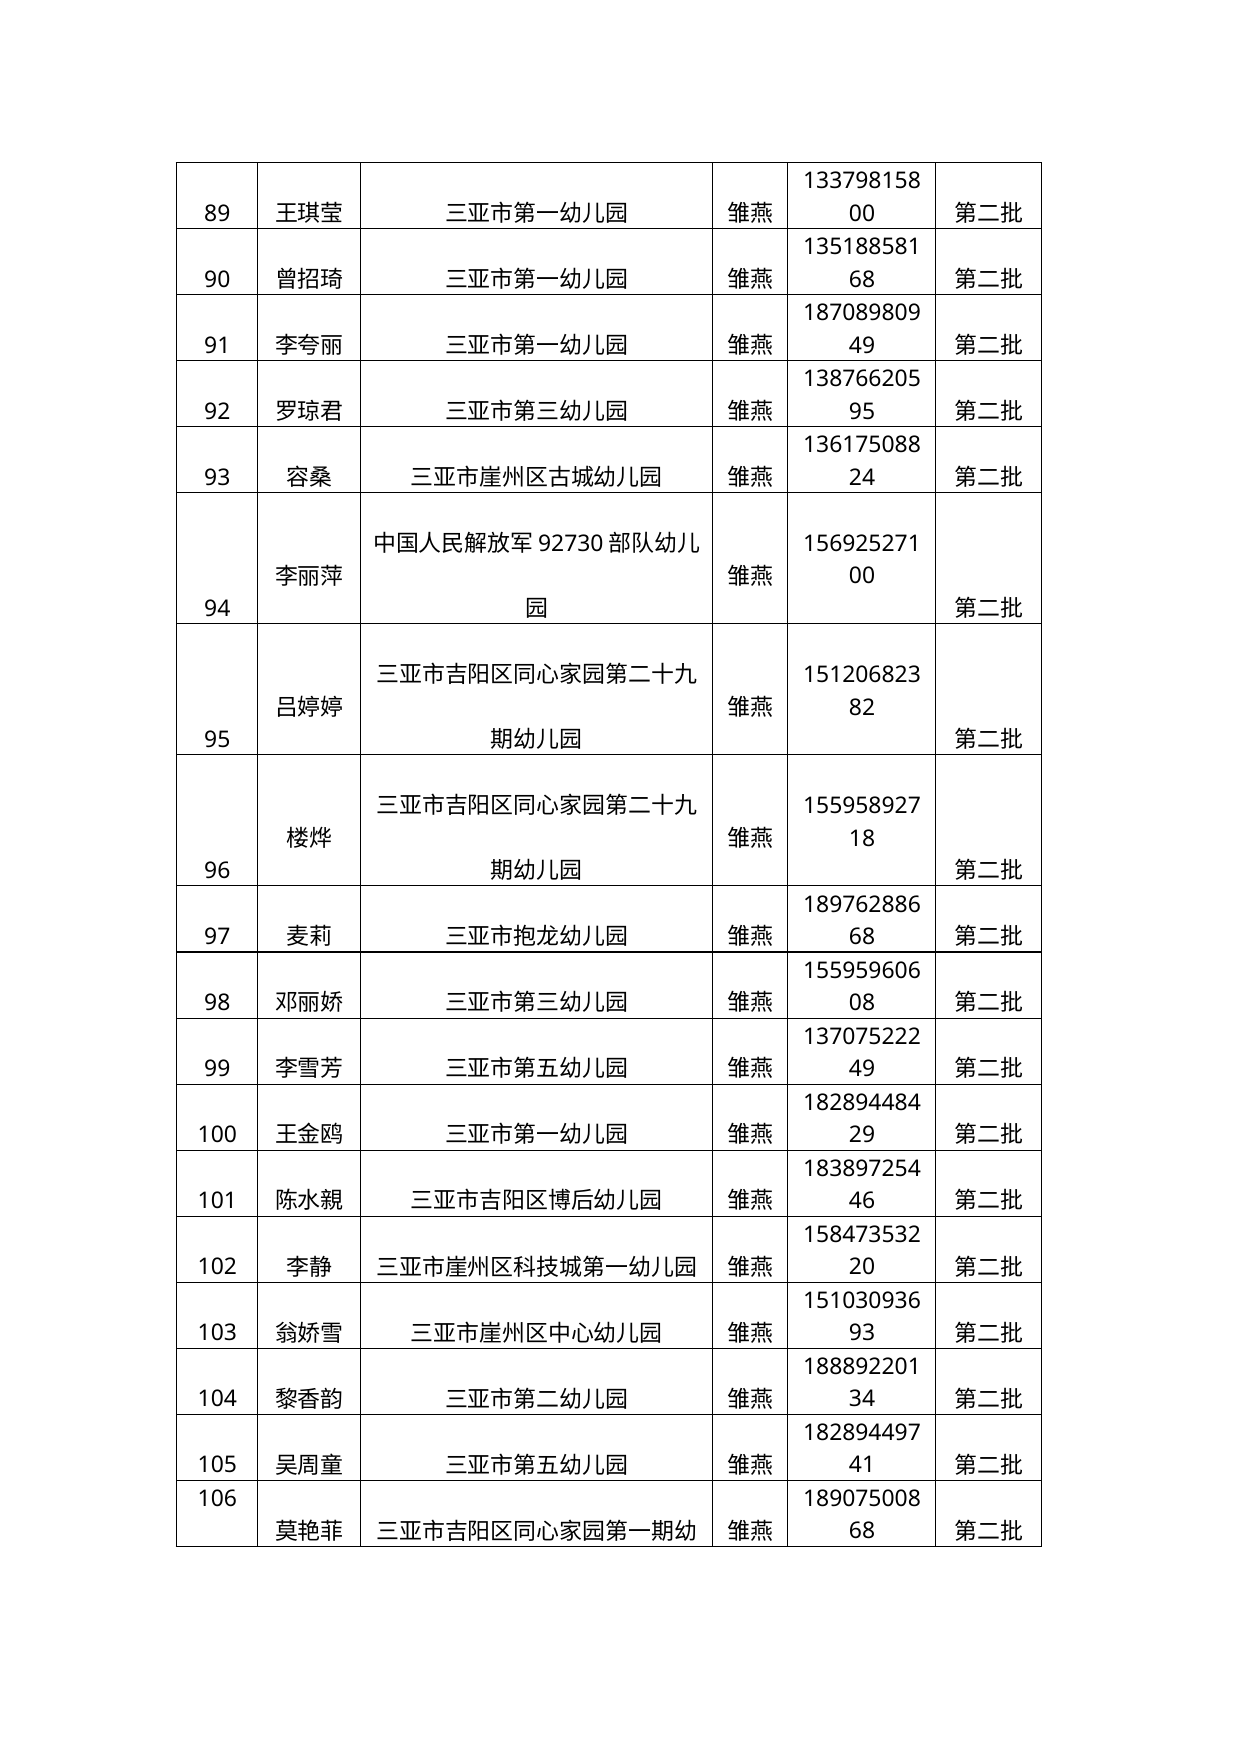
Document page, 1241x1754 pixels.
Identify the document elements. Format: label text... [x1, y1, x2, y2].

table_cell 18907500868 [788, 1481, 935, 1546]
table_cell 89 [177, 163, 257, 228]
table_cell 106 [177, 1481, 257, 1546]
table_cell 三亚市吉阳区同心家园第二十九期幼儿园 [361, 624, 712, 754]
table_cell 三亚市崖州区科技城第一幼儿园 [361, 1217, 712, 1282]
table_cell 雏燕 [713, 755, 787, 885]
table_cell 王琪莹 [258, 163, 360, 228]
table_cell 第二批 [936, 1151, 1041, 1216]
table_cell 雏燕 [713, 493, 787, 623]
table_cell 三亚市吉阳区博后幼儿园 [361, 1151, 712, 1216]
table_cell 103 [177, 1283, 257, 1348]
table_cell 吴周童 [258, 1415, 360, 1480]
table_cell 吕婷婷 [258, 624, 360, 754]
table_cell 罗琼君 [258, 361, 360, 426]
table_cell 第二批 [936, 427, 1041, 492]
table_cell 96 [177, 755, 257, 885]
table_cell 105 [177, 1415, 257, 1480]
table_cell 15120682382 [788, 624, 935, 754]
table_cell 90 [177, 229, 257, 294]
table_cell 雏燕 [713, 1349, 787, 1414]
table_cell 13379815800 [788, 163, 935, 228]
table_cell 三亚市崖州区中心幼儿园 [361, 1283, 712, 1348]
table_cell 第二批 [936, 1349, 1041, 1414]
table_cell 莫艳菲 [258, 1481, 360, 1546]
table_cell 容桑 [258, 427, 360, 492]
table_cell 18976288668 [788, 886, 935, 951]
table_cell 第二批 [936, 1481, 1041, 1546]
table_cell 三亚市吉阳区同心家园第一期幼儿园 [361, 1481, 712, 1546]
table_cell 15595892718 [788, 755, 935, 885]
table_cell 雏燕 [713, 1085, 787, 1149]
table_cell 13617508824 [788, 427, 935, 492]
table_cell 三亚市第五幼儿园 [361, 1019, 712, 1083]
table_cell 雏燕 [713, 1151, 787, 1216]
table_cell 李雪芳 [258, 1019, 360, 1083]
table_cell 麦莉 [258, 886, 360, 951]
table_cell 三亚市第二幼儿园 [361, 1349, 712, 1414]
table_cell 三亚市崖州区古城幼儿园 [361, 427, 712, 492]
table_cell 三亚市抱龙幼儿园 [361, 886, 712, 951]
table_cell 中国人民解放军92730部队幼儿园 [361, 493, 712, 623]
table_cell 楼烨 [258, 755, 360, 885]
table_cell 第二批 [936, 1217, 1041, 1282]
table_cell 15847353220 [788, 1217, 935, 1282]
table_cell 94 [177, 493, 257, 623]
table_cell 13707522249 [788, 1019, 935, 1083]
table_cell 雏燕 [713, 295, 787, 360]
table_cell 15595960608 [788, 953, 935, 1017]
table_cell 18289448429 [788, 1085, 935, 1149]
table_cell 99 [177, 1019, 257, 1083]
table_cell 第二批 [936, 624, 1041, 754]
table_cell 93 [177, 427, 257, 492]
table_cell 三亚市第三幼儿园 [361, 953, 712, 1017]
table_cell 第二批 [936, 229, 1041, 294]
table_cell 陈水親 [258, 1151, 360, 1216]
table_cell 第二批 [936, 1415, 1041, 1480]
table_cell 104 [177, 1349, 257, 1414]
table_cell 三亚市吉阳区同心家园第二十九期幼儿园 [361, 755, 712, 885]
table_cell 101 [177, 1151, 257, 1216]
table_cell 第二批 [936, 886, 1041, 951]
table_cell 13876620595 [788, 361, 935, 426]
table_cell 三亚市第五幼儿园 [361, 1415, 712, 1480]
table_cell 98 [177, 953, 257, 1017]
table_cell 李丽萍 [258, 493, 360, 623]
table_cell 雏燕 [713, 624, 787, 754]
table_cell 第二批 [936, 1283, 1041, 1348]
table_cell 三亚市第一幼儿园 [361, 1085, 712, 1149]
table_cell 13518858168 [788, 229, 935, 294]
table_cell 第二批 [936, 361, 1041, 426]
table_cell 第二批 [936, 295, 1041, 360]
table_cell 雏燕 [713, 953, 787, 1017]
table_cell 第二批 [936, 1019, 1041, 1083]
table_cell 雏燕 [713, 163, 787, 228]
table_cell 97 [177, 886, 257, 951]
table_cell 曾招琦 [258, 229, 360, 294]
table_cell 18889220134 [788, 1349, 935, 1414]
table_cell 雏燕 [713, 1481, 787, 1546]
table_cell 100 [177, 1085, 257, 1149]
table_cell 雏燕 [713, 1019, 787, 1083]
table_cell 三亚市第一幼儿园 [361, 229, 712, 294]
table_cell 邓丽娇 [258, 953, 360, 1017]
table_cell 王金鸥 [258, 1085, 360, 1149]
table_cell 雏燕 [713, 229, 787, 294]
table_cell 18708980949 [788, 295, 935, 360]
table_cell 第二批 [936, 163, 1041, 228]
table_cell 91 [177, 295, 257, 360]
table_cell 15103093693 [788, 1283, 935, 1348]
table_cell 雏燕 [713, 1415, 787, 1480]
table_cell 雏燕 [713, 1217, 787, 1282]
table_cell 雏燕 [713, 886, 787, 951]
table_cell 第二批 [936, 1085, 1041, 1149]
table_cell 92 [177, 361, 257, 426]
table_cell 三亚市第三幼儿园 [361, 361, 712, 426]
table_cell 第二批 [936, 953, 1041, 1017]
table_cell 三亚市第一幼儿园 [361, 163, 712, 228]
table_cell 雏燕 [713, 427, 787, 492]
table_cell 95 [177, 624, 257, 754]
table_cell 雏燕 [713, 1283, 787, 1348]
table_cell 18389725446 [788, 1151, 935, 1216]
table_cell 李夸丽 [258, 295, 360, 360]
table_cell 18289449741 [788, 1415, 935, 1480]
table_cell 黎香韵 [258, 1349, 360, 1414]
table_cell 102 [177, 1217, 257, 1282]
table_cell 李静 [258, 1217, 360, 1282]
table_cell 第二批 [936, 755, 1041, 885]
table_cell 第二批 [936, 493, 1041, 623]
table_cell 三亚市第一幼儿园 [361, 295, 712, 360]
table_cell 15692527100 [788, 493, 935, 623]
table_cell 雏燕 [713, 361, 787, 426]
table_cell 翁娇雪 [258, 1283, 360, 1348]
